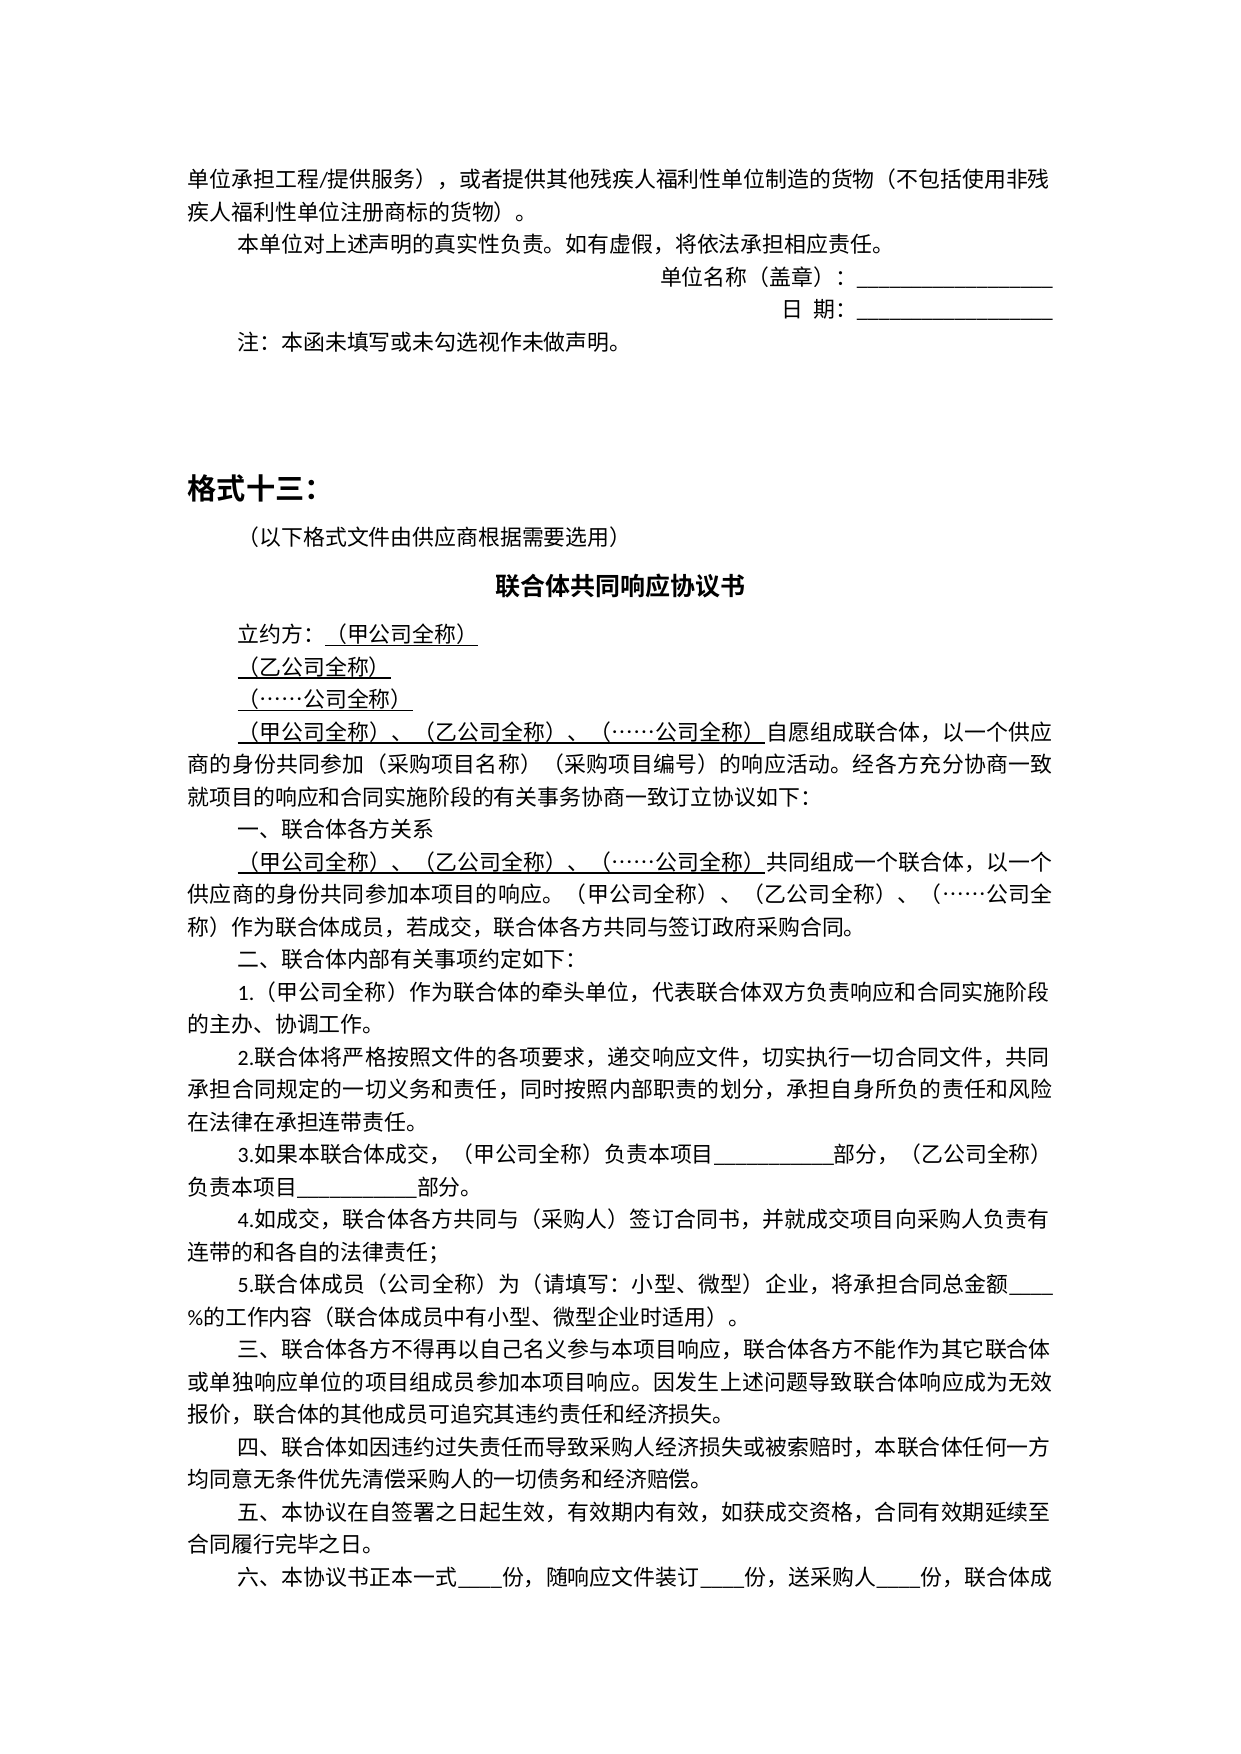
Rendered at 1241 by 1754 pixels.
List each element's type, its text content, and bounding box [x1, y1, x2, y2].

text 二、联合体内部有关事项约定如下： [187, 942, 1053, 974]
text 三、联合体各方不得再以自己名义参与本项目响应，联合体各方不能作为其它联合体或单独响应单位的项目组成员参加本项目响应。因发生上述问题导致联合体响应成为无效报价，联合体的其他成员可追究其违约责任和经济损失。 [187, 1332, 1053, 1429]
text 1.（甲公司全称）作为联合体的牵头单位，代表联合体双方负责响应和合同实施阶段的主办、协调工作。 [187, 974, 1053, 1039]
text 3.如果本联合体成交，（甲公司全称）负责本项目___________部分，（乙公司全称）负责本项目___________部分。 [187, 1137, 1053, 1202]
text 注：本函未填写或未勾选视作未做声明。 [187, 324, 1053, 357]
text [187, 1559, 1053, 1592]
text 一、联合体各方关系 [187, 812, 1053, 844]
text （乙公司全称） [187, 649, 1053, 682]
text 4.如成交，联合体各方共同与（采购人）签订合同书，并就成交项目向采购人负责有连带的和各自的法律责任； [187, 1202, 1053, 1267]
text 立约方：（甲公司全称） [187, 617, 1053, 649]
text 5.联合体成员（公司全称）为（请填写：小型、微型）企业，将承担合同总金额____%的工作内容（联合体成员中有小型、微型企业时适用）。 [187, 1267, 1053, 1332]
text （以下格式文件由供应商根据需要选用） [187, 519, 1053, 552]
text 联合体共同响应协议书 [187, 552, 1053, 617]
text 2.联合体将严格按照文件的各项要求，递交响应文件，切实执行一切合同文件，共同承担合同规定的一切义务和责任，同时按照内部职责的划分，承担自身所负的责任和风险，在法律在承担连带责任。 [187, 1039, 1053, 1137]
text 四、联合体如因违约过失责任而导致采购人经济损失或被索赔时，本联合体任何一方均同意无条件优先清偿采购人的一切债务和经济赔偿。 [187, 1429, 1053, 1494]
text 本单位对上述声明的真实性负责。如有虚假，将依法承担相应责任。 [187, 227, 1053, 259]
text 格式十三： [187, 454, 1053, 519]
text （……公司全称） [187, 682, 1053, 714]
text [187, 162, 1053, 227]
text （甲公司全称）、（乙公司全称）、（……公司全称）共同组成一个联合体，以一个供应商的身份共同参加本项目的响应。（甲公司全称）、（乙公司全称）、（……公司全称）作为联合体成员，若成交，联合体各方共同与签订政府采购合同。 [187, 844, 1053, 942]
text 五、本协议在自签署之日起生效，有效期内有效，如获成交资格，合同有效期延续至合同履行完毕之日。 [187, 1494, 1053, 1559]
text 日 期：__________________ [187, 292, 1053, 324]
text 单位名称（盖章）：__________________ [187, 259, 1053, 292]
text （甲公司全称）、（乙公司全称）、（……公司全称）自愿组成联合体，以一个供应商的身份共同参加（采购项目名称）（采购项目编号）的响应活动。经各方充分协商一致，就项目的响应和合同实施阶段的有关事务协商一致订立协议如下： [187, 714, 1053, 812]
